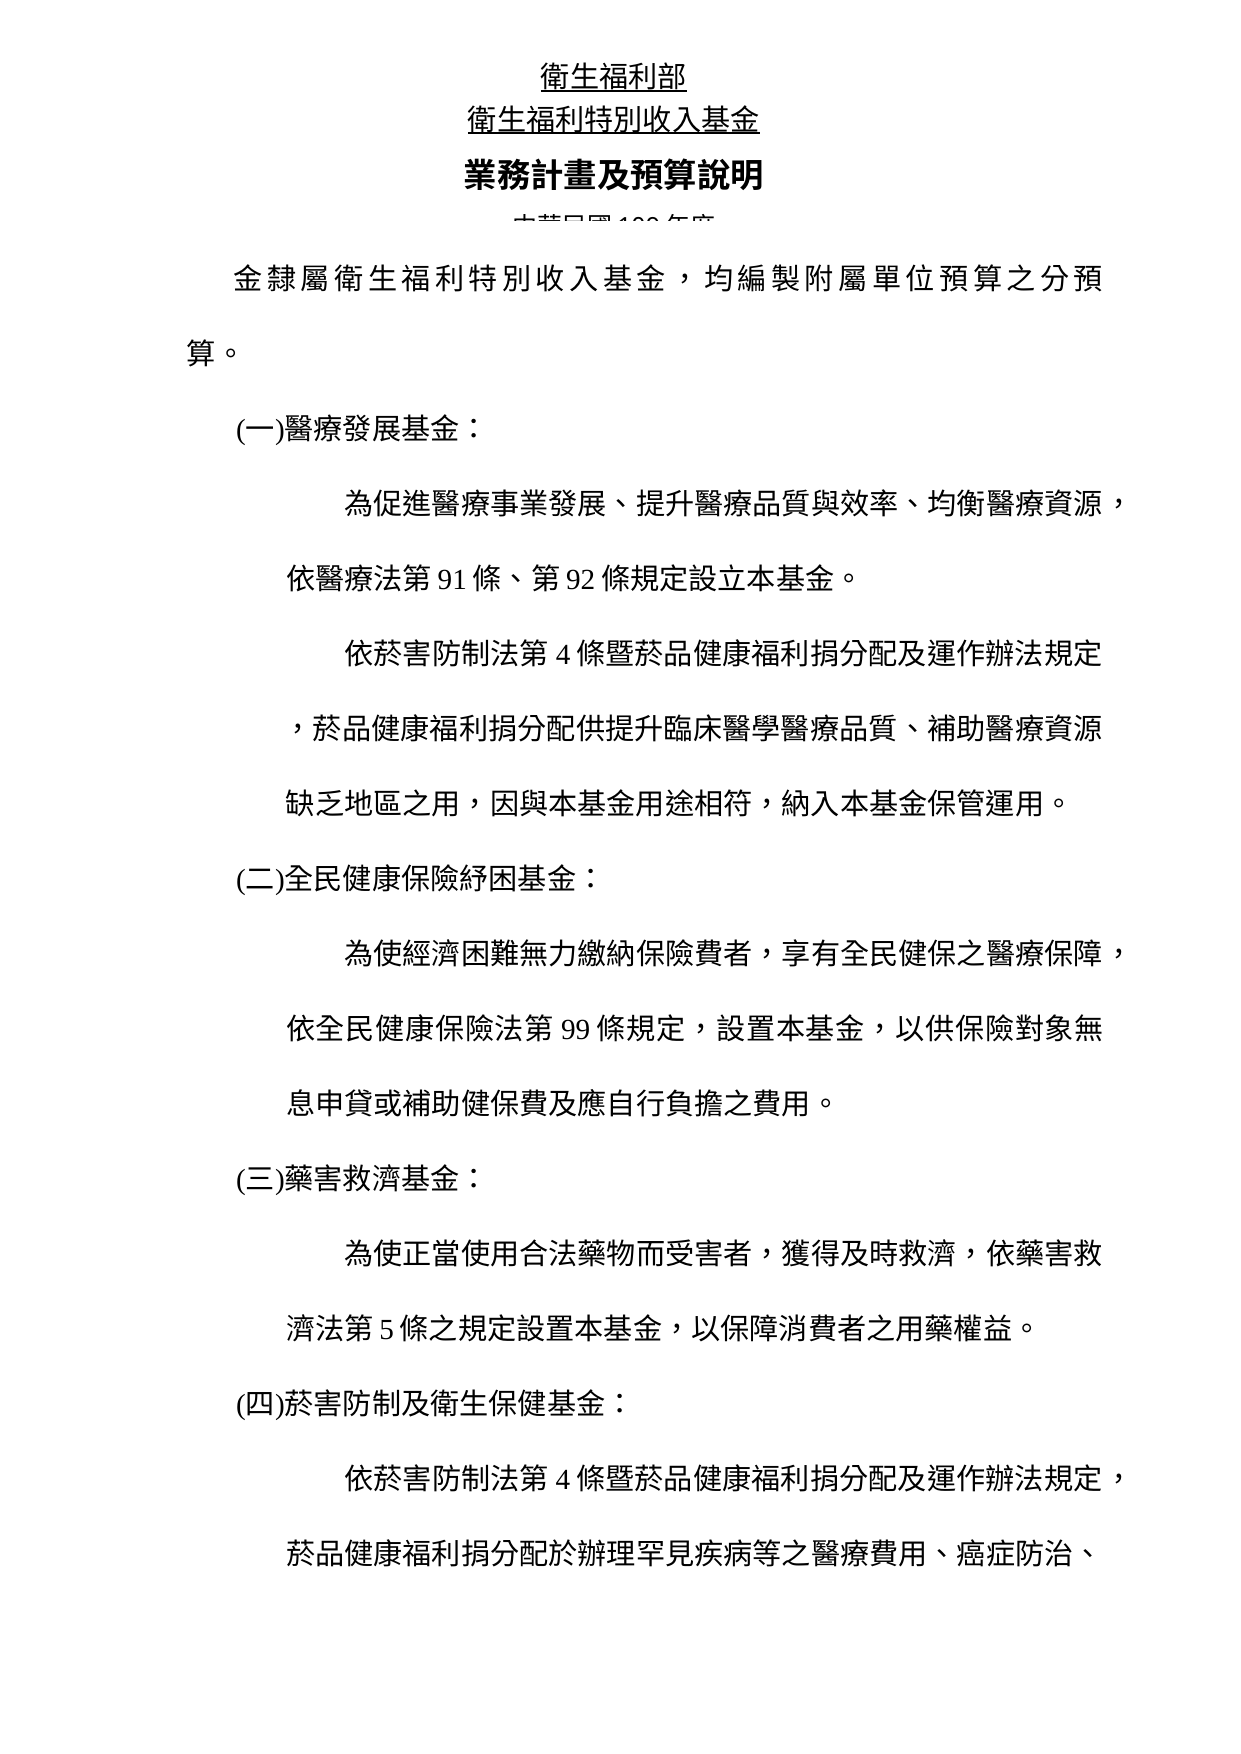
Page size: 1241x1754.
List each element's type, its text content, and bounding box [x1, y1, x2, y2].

text (二)全民健康保險紓困基金： [236, 839, 1104, 914]
text (四)菸害防制及衛生保健基金： [236, 1364, 1104, 1439]
text 為使經濟困難無力繳納保險費者，享有全民健保之醫療保障，依全民健康保險法第99條規定，設置本基金，以供保險對象無息申貸或補助健保費及應自行負擔之費用。 [286, 914, 1104, 1139]
text (一)醫療發展基金： [236, 389, 1104, 464]
text 為使正當使用合法藥物而受害者，獲得及時救濟，依藥害救濟法第5條之規定設置本基金，以保障消費者之用藥權益。 [286, 1214, 1104, 1364]
text 為促進醫療事業發展、提升醫療品質與效率、均衡醫療資源，依醫療法第91條、第92條規定設立本基金。 [286, 464, 1104, 614]
text (三)藥害救濟基金： [236, 1139, 1104, 1214]
text 算。 [136, 314, 1104, 389]
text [233, 127, 1104, 314]
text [286, 1439, 1104, 1589]
text 依菸害防制法第4條暨菸品健康福利捐分配及運作辦法規定 [286, 614, 1104, 689]
text ，菸品健康福利捐分配供提升臨床醫學醫療品質、補助醫療資源缺乏地區之用，因與本基金用途相符，納入本基金保管運用。 [283, 689, 1104, 839]
